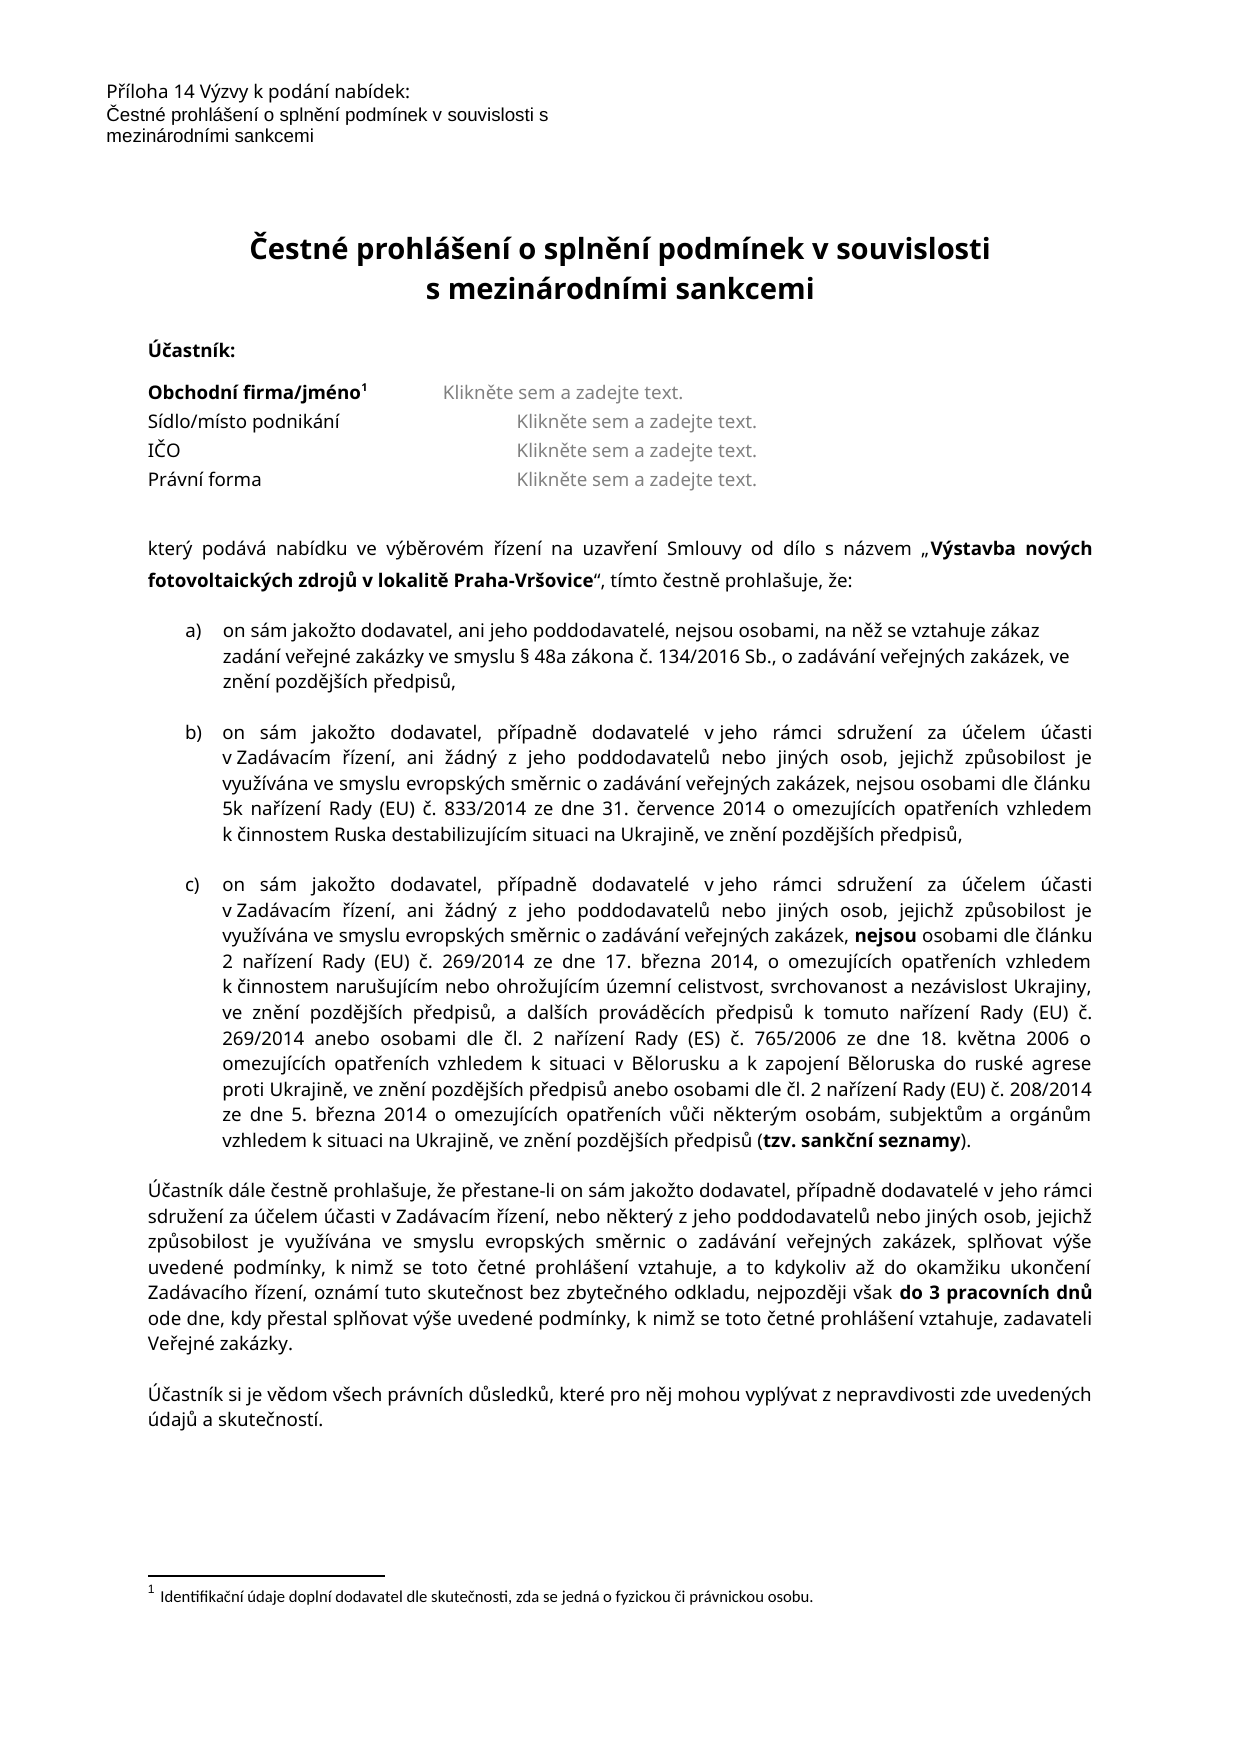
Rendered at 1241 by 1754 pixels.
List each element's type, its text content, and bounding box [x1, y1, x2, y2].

list on sám jakožto dodavatel, případně dodavatelé v jeho rámci sdružení za účelem účasti v Zadávacím řízení, ani žádný z jeho poddodavatelů nebo jiných osob, jejichž způsobilost je využívána ve smyslu evropských směrnic o zadávání veřejných zakázek, nejsou osobami dle článku 2 nařízení Rady (EU) č. 269/2014 ze dne 17. března 2014, o omezujících opatřeních vzhledem k činnostem narušujícím nebo ohrožujícím územní celistvost, svrchovanost a nezávislost Ukrajiny, ve znění pozdějších předpisů, a dalších prováděcích předpisů k tomuto nařízení Rady (EU) č. 269/2014 anebo osobami dle čl. 2 nařízení Rady (ES) č. 765/2006 ze dne 18. května 2006 o omezujících opatřeních vzhledem k situaci v Bělorusku a k zapojení Běloruska do ruské agrese proti Ukrajině, ve znění pozdějších předpisů anebo osobami dle čl. 2 nařízení Rady (EU) č. 208/2014 ze dne 5. března 2014 o omezujících opatřeních vůči některým osobám, subjektům a orgánům vzhledem k situaci na Ukrajině, ve znění pozdějších předpisů (tzv. sankční seznamy). [185, 872, 1093, 1152]
text Obchodní firma/jméno [148, 376, 1093, 405]
text Účastník: [148, 333, 1093, 364]
text Sídlo/místo podnikání [148, 405, 1093, 434]
text Právní forma [148, 463, 1093, 492]
title Čestné prohlášení o splnění podmínek v souvislosti s mezinárodními sankcemi [148, 228, 1093, 308]
list on sám jakožto dodavatel, případně dodavatelé v jeho rámci sdružení za účelem účasti v Zadávacím řízení, ani žádný z jeho poddodavatelů nebo jiných osob, jejichž způsobilost je využívána ve smyslu evropských směrnic o zadávání veřejných zakázek, nejsou osobami dle článku 5k nařízení Rady (EU) č. 833/2014 ze dne 31. července 2014 o omezujících opatřeních vzhledem k činnostem Ruska destabilizujícím situaci na Ukrajině, ve znění pozdějších předpisů, [185, 719, 1093, 847]
text IČO [148, 434, 1093, 463]
text Účastník si je vědom všech právních důsledků, které pro něj mohou vyplývat z nepravdivosti zde uvedených údajů a skutečností. [148, 1381, 1093, 1432]
text který podává nabídku ve výběrovém řízení na uzavření Smlouvy od dílo s názvem „Výstavba nových fotovoltaických zdrojů v lokalitě Praha-Vršovice“, tímto čestně prohlašuje, že: [148, 530, 1093, 592]
list on sám jakožto dodavatel, ani jeho poddodavatelé, nejsou osobami, na něž se vztahuje zákaz zadání veřejné zakázky ve smyslu § 48a zákona č. 134/2016 Sb., o zadávání veřejných zakázek, ve znění pozdějších předpisů, [185, 617, 1093, 694]
text Účastník dále čestně prohlašuje, že přestane-li on sám jakožto dodavatel, případně dodavatelé v jeho rámci sdružení za účelem účasti v Zadávacím řízení, nebo některý z jeho poddodavatelů nebo jiných osob, jejichž způsobilost je využívána ve smyslu evropských směrnic o zadávání veřejných zakázek, splňovat výše uvedené podmínky, k nimž se toto četné prohlášení vztahuje, a to kdykoliv až do okamžiku ukončení Zadávacího řízení, oznámí tuto skutečnost bez zbytečného odkladu, nejpozději však do 3 pracovních dnů ode dne, kdy přestal splňovat výše uvedené podmínky, k nimž se toto četné prohlášení vztahuje, zadavateli Veřejné zakázky. [148, 1177, 1093, 1356]
